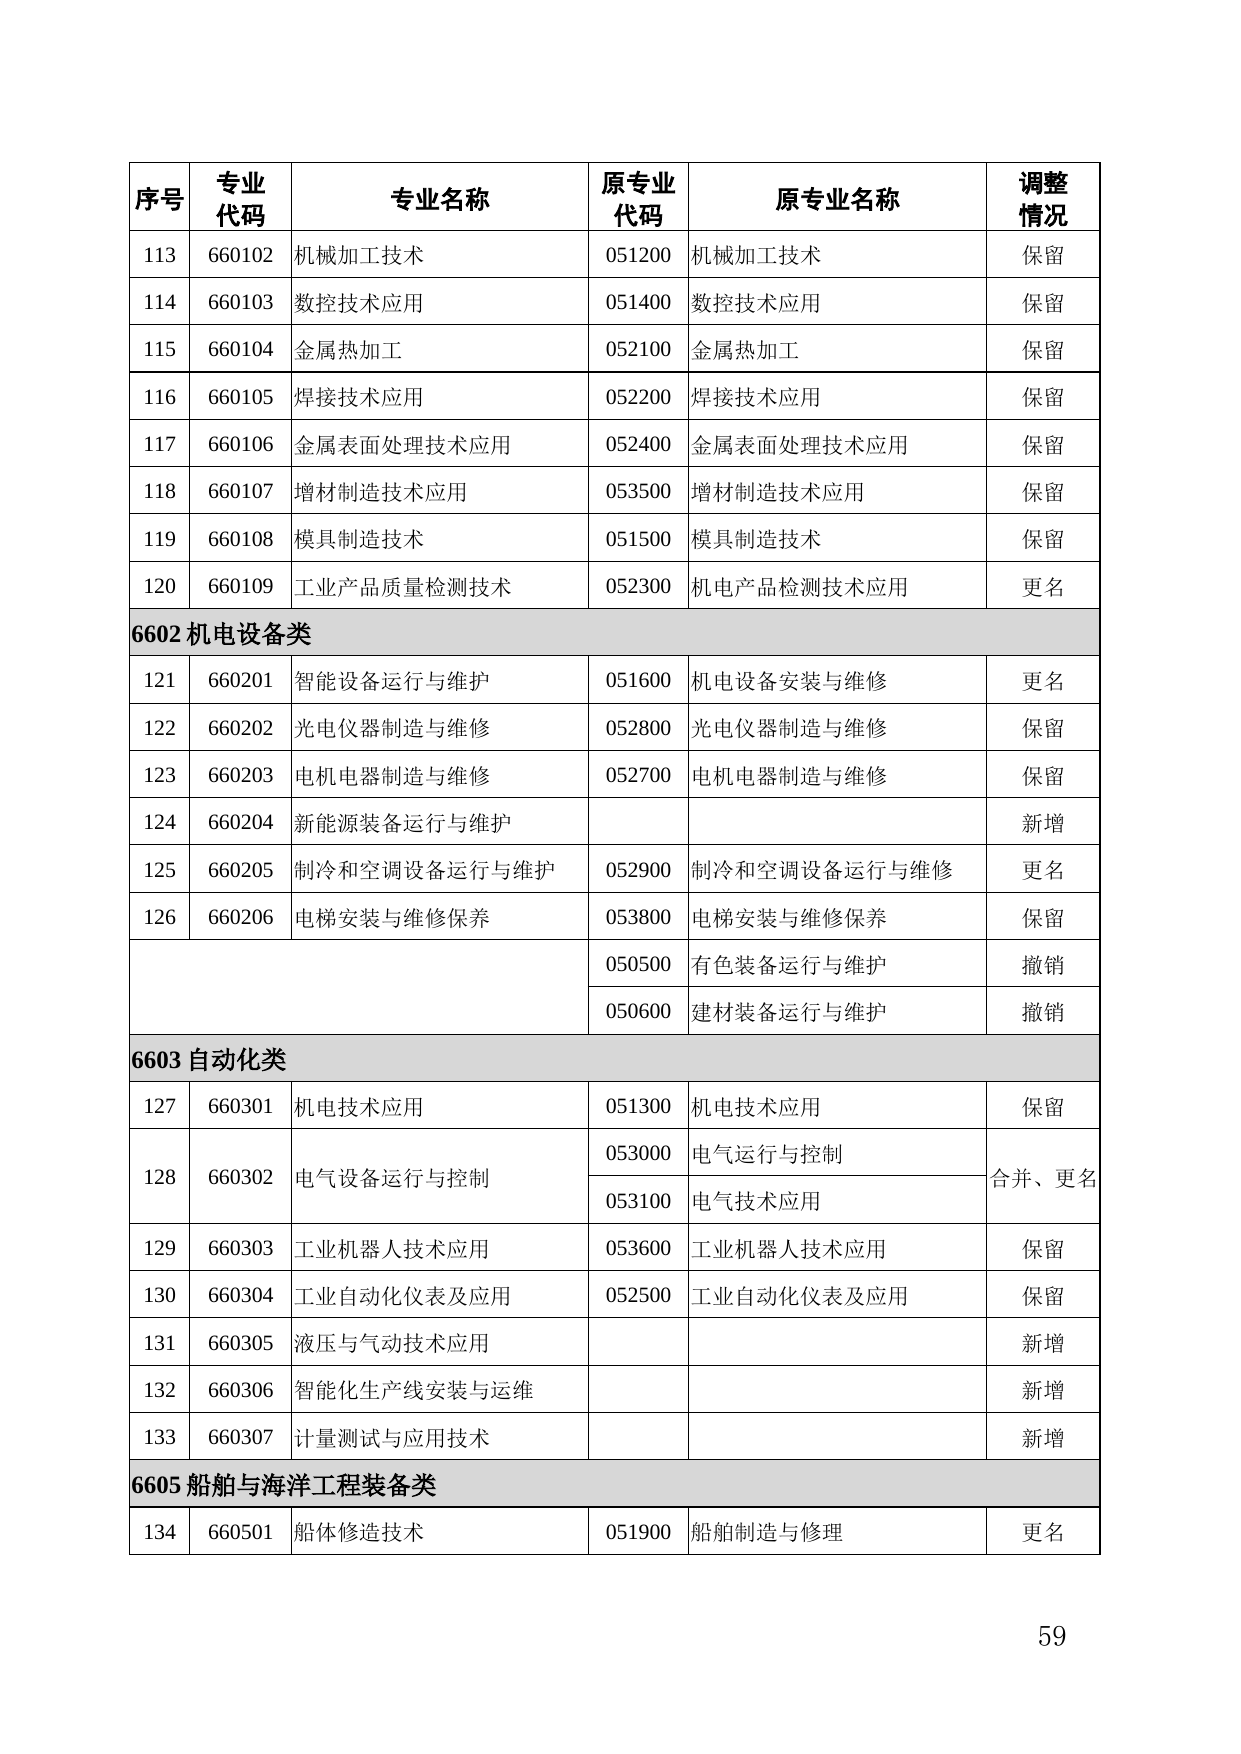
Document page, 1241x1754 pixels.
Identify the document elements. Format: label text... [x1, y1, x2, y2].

table_cell 129 [130, 1224, 189, 1270]
table_cell 125 [130, 845, 189, 892]
table_cell 保留 [987, 467, 1099, 513]
table_cell 051600 [589, 656, 688, 702]
table_cell 保留 [987, 1224, 1099, 1270]
table_cell 051400 [589, 278, 688, 324]
table_cell 保留 [987, 420, 1099, 466]
table_cell 电梯安装与维修保养 [292, 893, 588, 939]
table_cell 660203 [190, 751, 291, 797]
table_cell 053100 [589, 1176, 688, 1223]
table_cell 撤销 [987, 987, 1099, 1033]
table_cell [689, 1413, 986, 1459]
table_cell 053600 [589, 1224, 688, 1270]
table_cell 052200 [589, 373, 688, 419]
table_cell 130 [130, 1271, 189, 1317]
table_cell 052800 [589, 704, 688, 750]
table_cell 合并、更名 [987, 1129, 1099, 1223]
table_cell 新增 [987, 798, 1099, 844]
table_cell 保留 [987, 373, 1099, 419]
table_cell 制冷和空调设备运行与维护 [292, 845, 588, 892]
table_cell 051300 [589, 1082, 688, 1128]
table_cell 052300 [589, 562, 688, 608]
table_cell 机电设备安装与维修 [689, 656, 986, 702]
table_cell [689, 1366, 986, 1412]
table_cell 光电仪器制造与维修 [292, 704, 588, 750]
table_cell 660303 [190, 1224, 291, 1270]
table_cell 132 [130, 1366, 189, 1412]
table_header 序号 [130, 163, 189, 229]
table_cell 660307 [190, 1413, 291, 1459]
table_cell 机电技术应用 [292, 1082, 588, 1128]
table_cell 计量测试与应用技术 [292, 1413, 588, 1459]
table_cell [589, 1366, 688, 1412]
table_header 专业 代码 [190, 163, 291, 229]
table_cell 电机电器制造与维修 [292, 751, 588, 797]
table_cell 052500 [589, 1271, 688, 1317]
table_cell 新增 [987, 1318, 1099, 1364]
table_cell 增材制造技术应用 [292, 467, 588, 513]
table_cell [589, 1413, 688, 1459]
table_header 专业名称 [292, 163, 588, 229]
table_cell 更名 [987, 562, 1099, 608]
table_cell 660106 [190, 420, 291, 466]
table_cell 保留 [987, 514, 1099, 561]
table_cell 撤销 [987, 940, 1099, 986]
table_cell 工业产品质量检测技术 [292, 562, 588, 608]
table_cell 052100 [589, 325, 688, 371]
table_cell 114 [130, 278, 189, 324]
table_cell 有色装备运行与维护 [689, 940, 986, 986]
table_cell 机械加工技术 [689, 231, 986, 277]
table_cell 智能设备运行与维护 [292, 656, 588, 702]
table_cell 金属表面处理技术应用 [292, 420, 588, 466]
table_cell 128 [130, 1129, 189, 1223]
table_cell 建材装备运行与维护 [689, 987, 986, 1033]
table_cell 数控技术应用 [292, 278, 588, 324]
table_header 原专业名称 [689, 163, 986, 229]
table_cell 更名 [987, 845, 1099, 892]
table_cell 053800 [589, 893, 688, 939]
table_cell 660108 [190, 514, 291, 561]
table_cell 660306 [190, 1366, 291, 1412]
table_cell 052700 [589, 751, 688, 797]
table_cell 122 [130, 704, 189, 750]
table_cell 工业自动化仪表及应用 [689, 1271, 986, 1317]
table_cell 更名 [987, 656, 1099, 702]
table_cell 工业机器人技术应用 [689, 1224, 986, 1270]
table_cell 133 [130, 1413, 189, 1459]
table_cell 660201 [190, 656, 291, 702]
table_cell 保留 [987, 751, 1099, 797]
table_cell 660301 [190, 1082, 291, 1128]
table_cell 保留 [987, 1271, 1099, 1317]
table_cell 660304 [190, 1271, 291, 1317]
table_cell 机械加工技术 [292, 231, 588, 277]
table_cell 116 [130, 373, 189, 419]
table_cell 模具制造技术 [292, 514, 588, 561]
table_cell 电梯安装与维修保养 [689, 893, 986, 939]
table_cell 保留 [987, 1082, 1099, 1128]
table_cell 金属表面处理技术应用 [689, 420, 986, 466]
table_cell 船体修造技术 [292, 1508, 588, 1554]
table_cell [589, 798, 688, 844]
table_cell 增材制造技术应用 [689, 467, 986, 513]
table_cell 051900 [589, 1508, 688, 1554]
table_cell 660109 [190, 562, 291, 608]
table_cell 工业机器人技术应用 [292, 1224, 588, 1270]
table_cell 660205 [190, 845, 291, 892]
table_cell 保留 [987, 893, 1099, 939]
table_cell 光电仪器制造与维修 [689, 704, 986, 750]
table_cell 120 [130, 562, 189, 608]
table_cell 660204 [190, 798, 291, 844]
table_cell 保留 [987, 325, 1099, 371]
table_cell 新增 [987, 1366, 1099, 1412]
table_cell 118 [130, 467, 189, 513]
table_cell [689, 1318, 986, 1364]
table_cell 131 [130, 1318, 189, 1364]
table_cell 121 [130, 656, 189, 702]
table_cell 117 [130, 420, 189, 466]
table_cell 6602机电设备类 [130, 609, 1099, 655]
table_cell 126 [130, 893, 189, 939]
table_cell 保留 [987, 278, 1099, 324]
table_cell 127 [130, 1082, 189, 1128]
table_cell 工业自动化仪表及应用 [292, 1271, 588, 1317]
table_cell 113 [130, 231, 189, 277]
table_header 调整 情况 [987, 163, 1099, 229]
table_cell 焊接技术应用 [689, 373, 986, 419]
table_cell 金属热加工 [689, 325, 986, 371]
table_cell 液压与气动技术应用 [292, 1318, 588, 1364]
table_cell 机电产品检测技术应用 [689, 562, 986, 608]
table_cell 智能化生产线安装与运维 [292, 1366, 588, 1412]
table_cell 焊接技术应用 [292, 373, 588, 419]
table_cell 053000 [589, 1129, 688, 1175]
table_cell 660105 [190, 373, 291, 419]
table_cell 6605船舶与海洋工程装备类 [130, 1460, 1099, 1506]
table_cell 119 [130, 514, 189, 561]
table_cell 660501 [190, 1508, 291, 1554]
table_cell 660102 [190, 231, 291, 277]
table_cell 机电技术应用 [689, 1082, 986, 1128]
table_cell 050600 [589, 987, 688, 1033]
table_cell 制冷和空调设备运行与维修 [689, 845, 986, 892]
table_cell 660107 [190, 467, 291, 513]
table_cell 052900 [589, 845, 688, 892]
table_cell 保留 [987, 704, 1099, 750]
table_cell 051500 [589, 514, 688, 561]
table_cell 新增 [987, 1413, 1099, 1459]
table_cell 模具制造技术 [689, 514, 986, 561]
table_cell 134 [130, 1508, 189, 1554]
table_cell 电气技术应用 [689, 1176, 986, 1223]
table_cell 660305 [190, 1318, 291, 1364]
table_cell 电机电器制造与维修 [689, 751, 986, 797]
table_cell 053500 [589, 467, 688, 513]
table_cell 船舶制造与修理 [689, 1508, 986, 1554]
table_cell 123 [130, 751, 189, 797]
table_cell 124 [130, 798, 189, 844]
table_cell 金属热加工 [292, 325, 588, 371]
table_cell 660202 [190, 704, 291, 750]
table_cell 660302 [190, 1129, 291, 1223]
table_cell 660206 [190, 893, 291, 939]
table_cell [589, 1318, 688, 1364]
table_cell 051200 [589, 231, 688, 277]
table_header 原专业 代码 [589, 163, 688, 229]
table_cell 6603自动化类 [130, 1035, 1099, 1081]
table_cell 052400 [589, 420, 688, 466]
table_cell 660103 [190, 278, 291, 324]
table_cell [689, 798, 986, 844]
table_cell [130, 940, 588, 1033]
table_cell 数控技术应用 [689, 278, 986, 324]
table_cell 电气运行与控制 [689, 1129, 986, 1175]
table_cell 更名 [987, 1508, 1099, 1554]
table_cell 电气设备运行与控制 [292, 1129, 588, 1223]
table_cell 保留 [987, 231, 1099, 277]
table_cell 115 [130, 325, 189, 371]
table_cell 新能源装备运行与维护 [292, 798, 588, 844]
table_cell 660104 [190, 325, 291, 371]
table_cell 050500 [589, 940, 688, 986]
